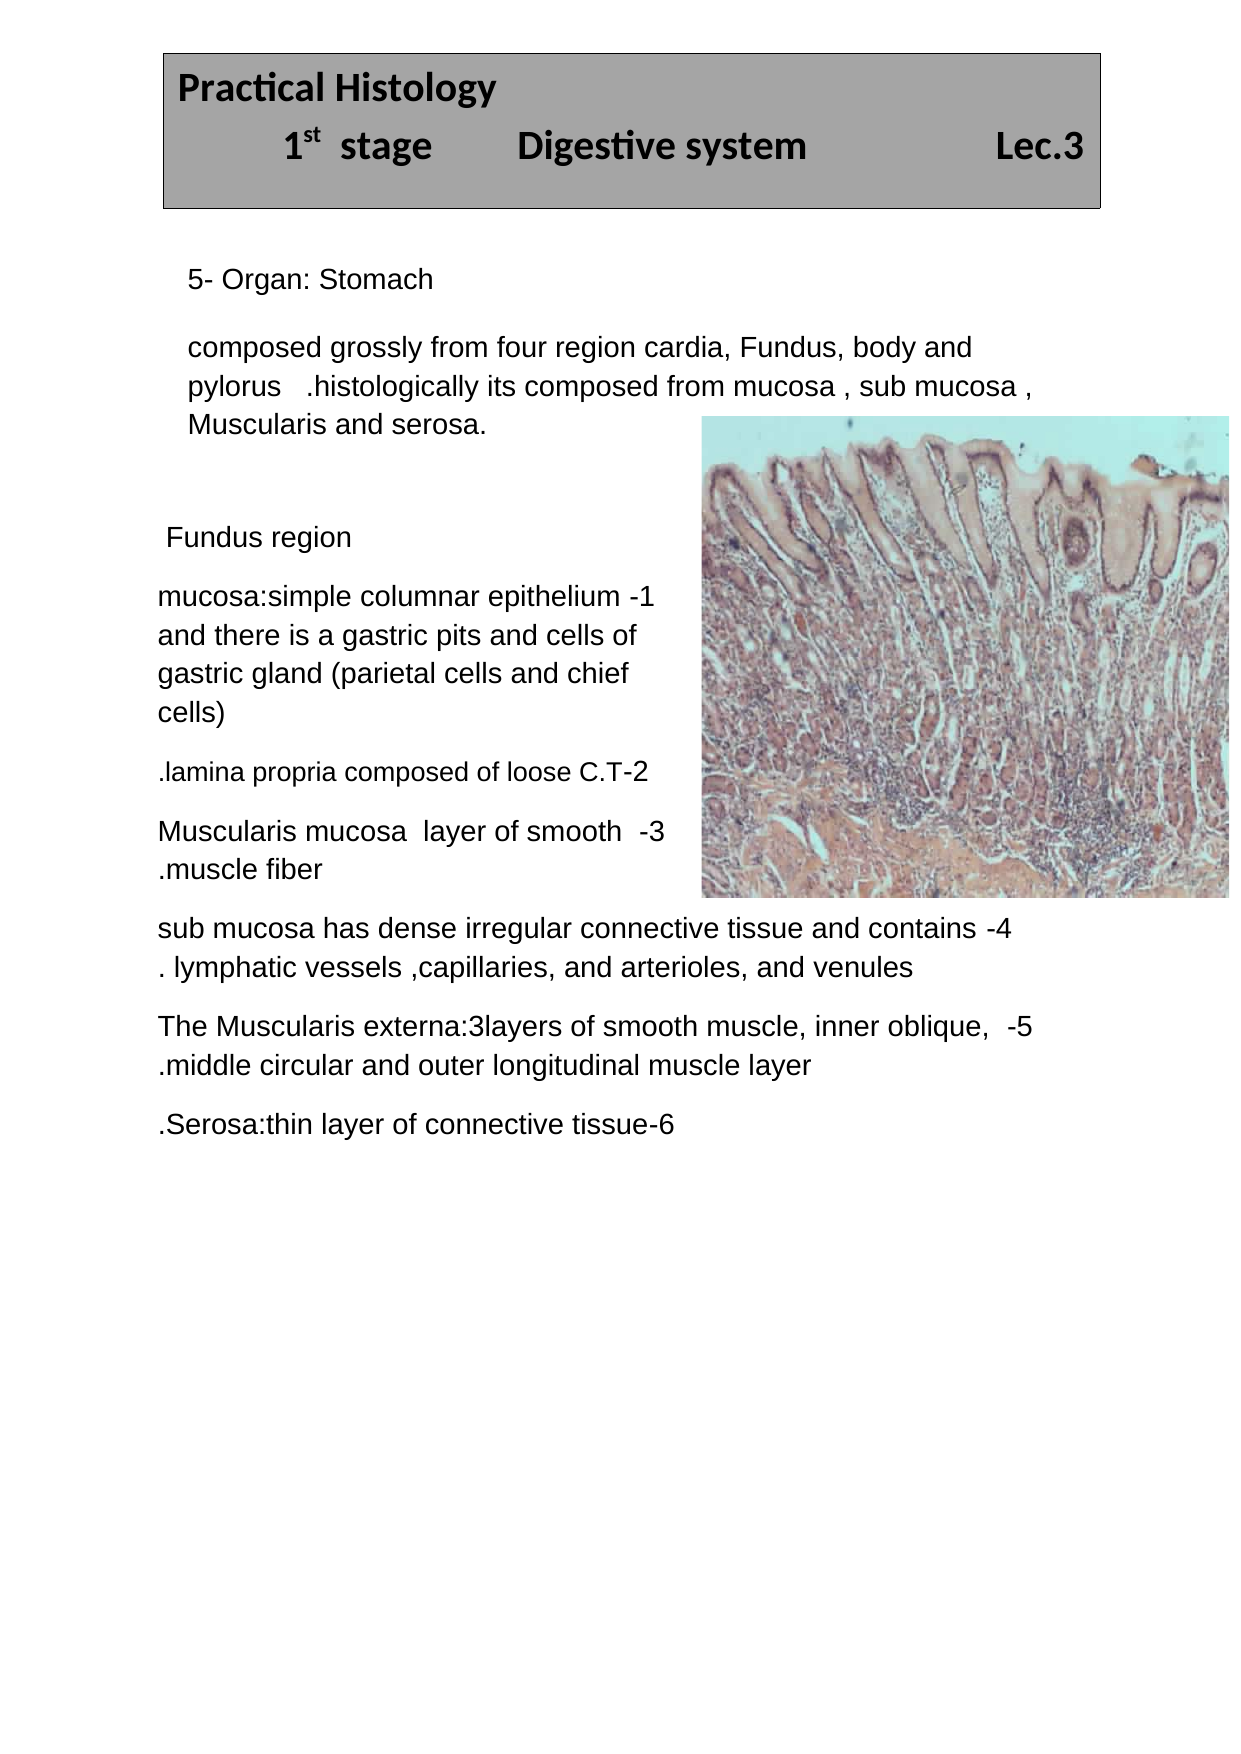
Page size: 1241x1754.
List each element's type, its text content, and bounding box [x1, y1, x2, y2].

text 5- The Muscularis externa:3layers of smooth muscle, inner oblique, middle circular and outer longitudinal muscle layer. [158, 1009, 1053, 1081]
text Fundus region [158, 520, 701, 553]
text 5- Organ: Stomach [187, 262, 1053, 296]
text 6-Serosa:thin layer of connective tissue. [158, 1107, 1053, 1141]
picture [701, 416, 1230, 898]
text composed grossly from four region cardia, Fundus, body and pylorus .histologically its composed from mucosa , sub mucosa , Muscularis and serosa. [187, 330, 1053, 441]
text 3- Muscularis mucosa layer of smooth muscle fiber. [158, 813, 701, 886]
text 2-lamina propria composed of loose C.T. [158, 754, 701, 788]
text 1-mucosa:simple columnar epithelium and there is a gastric pits and cells of gastric gland (parietal cells and chief cells) [158, 579, 701, 728]
text 4-sub mucosa has dense irregular connective tissue and contains lymphatic vessels ,capillaries, and arterioles, and venules . [158, 911, 1053, 983]
